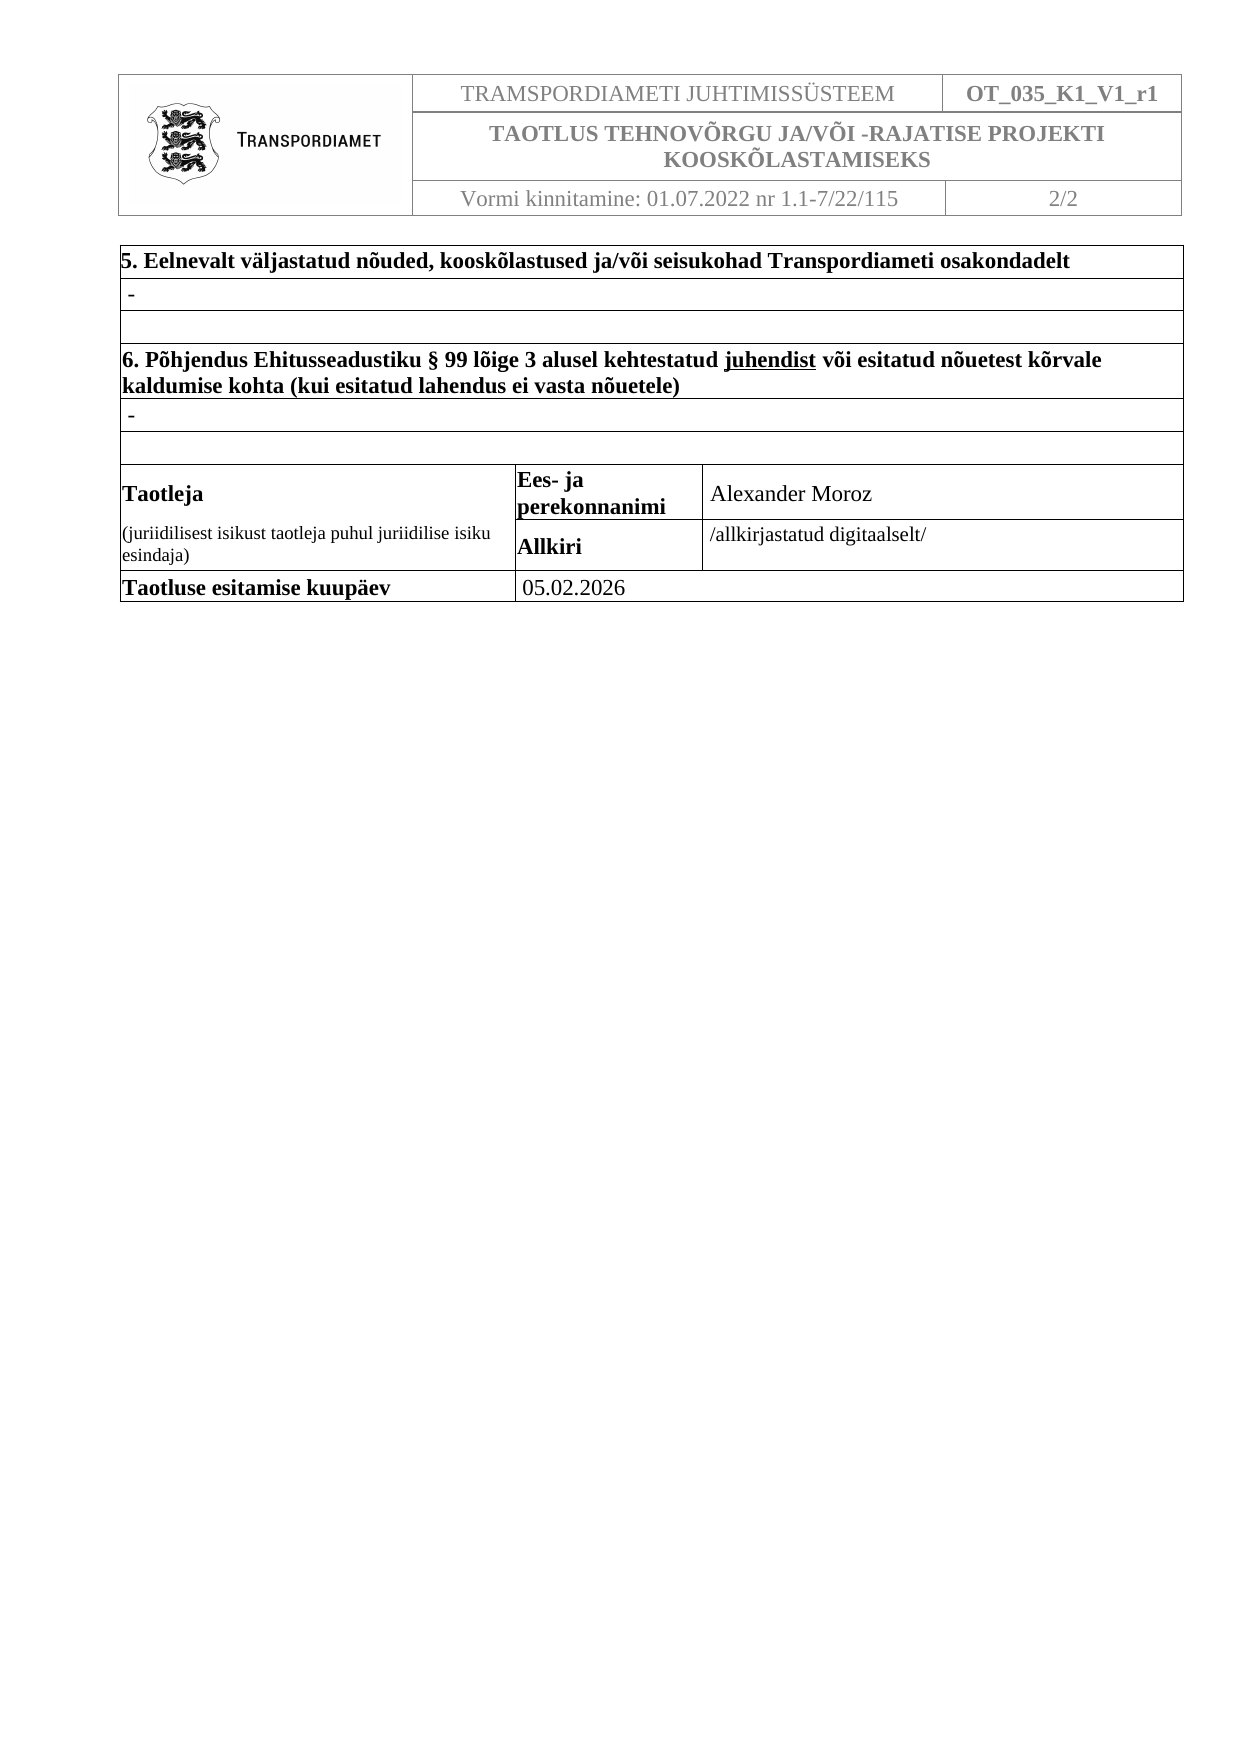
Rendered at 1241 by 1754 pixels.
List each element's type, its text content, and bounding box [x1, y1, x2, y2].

picture [129, 85, 402, 204]
table_cell /allkirjastatud digitaalselt/ [703, 520, 1183, 570]
table_cell Alexander Moroz [703, 465, 1183, 519]
table_cell [121, 311, 1183, 343]
table_cell - [121, 399, 1183, 431]
table_cell Taotleja [121, 465, 515, 519]
table_cell (juriidilisest isikust taotleja puhul juriidilise isiku esindaja) [121, 519, 515, 570]
table_cell 6. Põhjendus Ehitusseadustiku § 99 lõige 3 alusel kehtestatud juhendist või esitatud nõuetest kõrvale kaldumise kohta (kui esitatud lahendus ei vasta nõuetele) [121, 344, 1183, 398]
table_cell [121, 432, 1183, 464]
table_header 5. Eelnevalt väljastatud nõuded, kooskõlastused ja/või seisukohad Transpordiameti osakondadelt [121, 246, 1183, 277]
table_cell - [121, 279, 1183, 310]
table_cell Ees- ja perekonnanimi [516, 465, 702, 519]
table_cell Taotluse esitamise kuupäev [121, 571, 515, 601]
table_cell 05.02.2026 [516, 571, 1183, 601]
table_cell Allkiri [516, 520, 702, 570]
